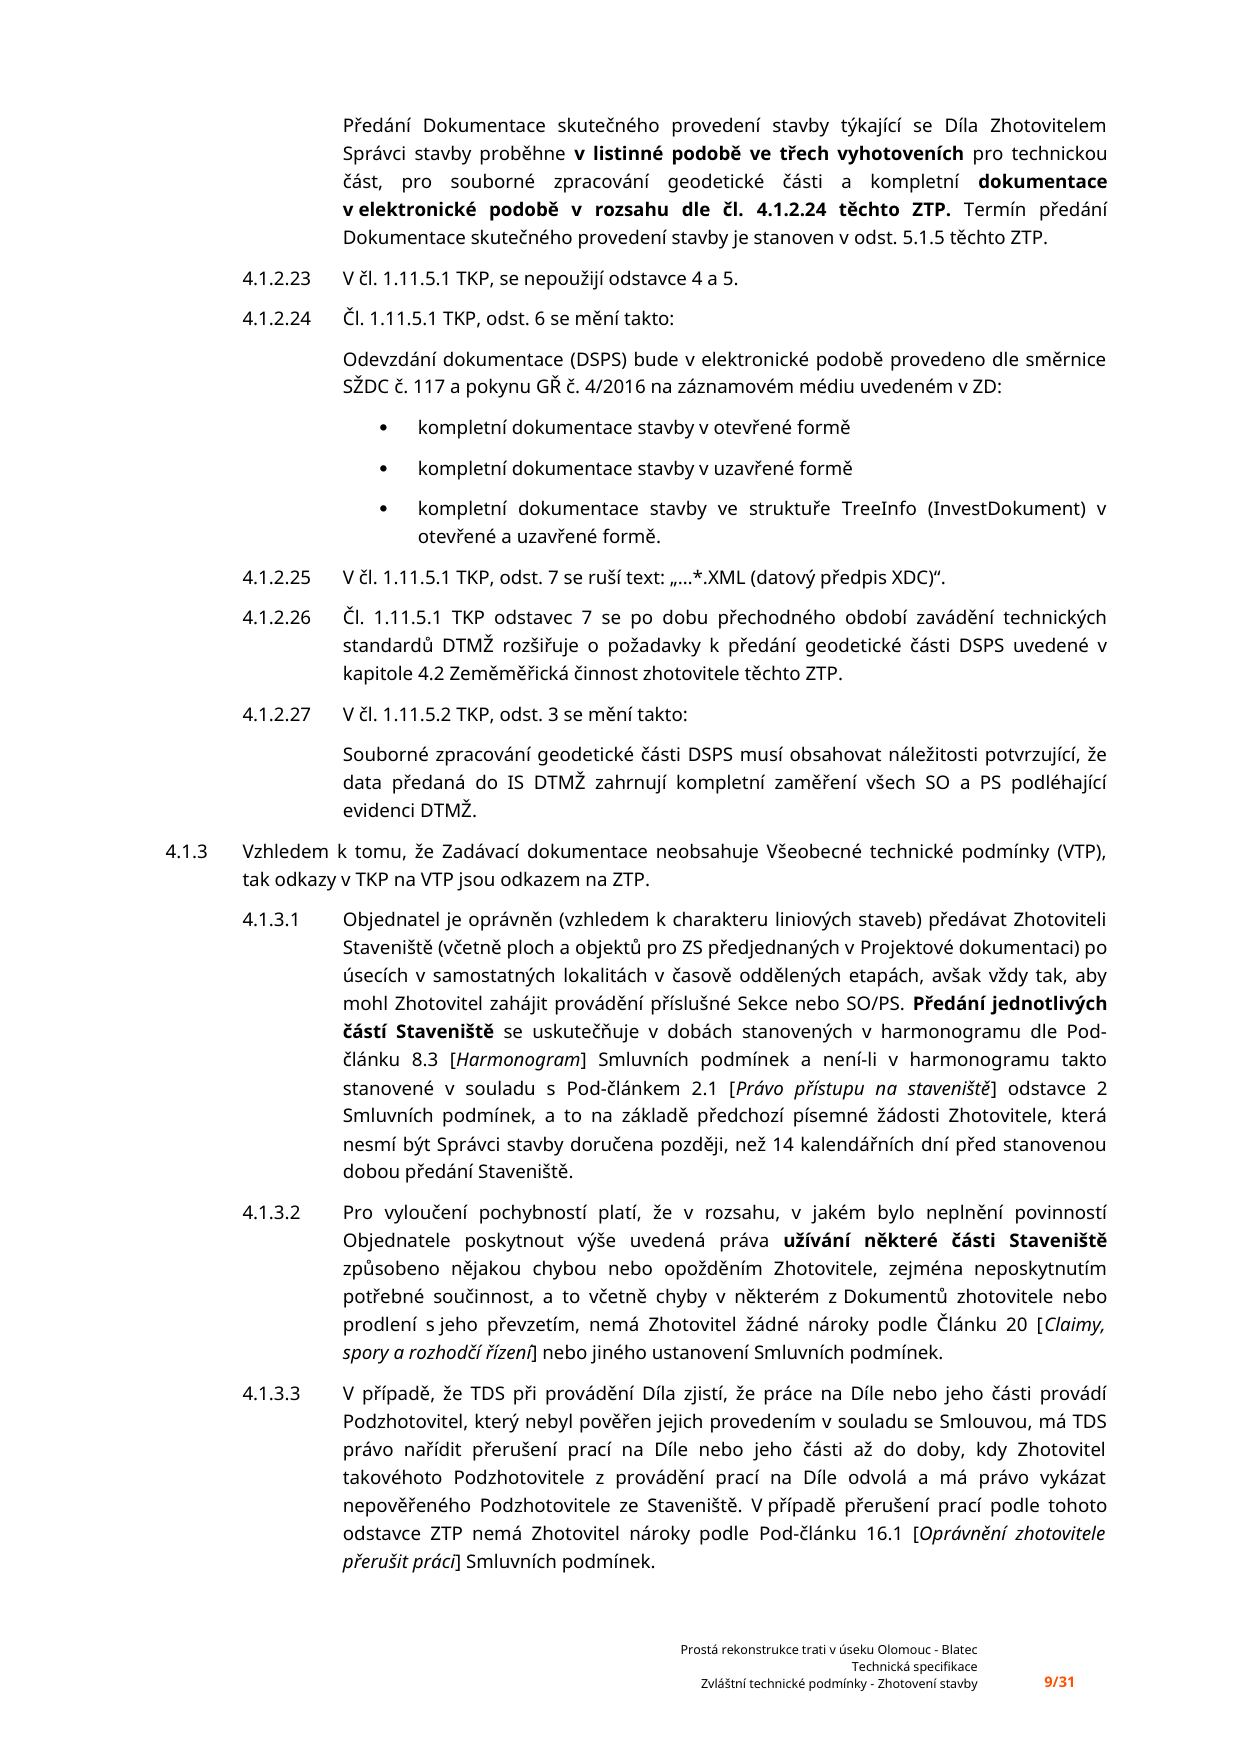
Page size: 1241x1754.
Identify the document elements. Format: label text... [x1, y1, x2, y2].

list kompletní dokumentace stavby v otevřené formě [380, 414, 1107, 440]
list Vzhledem k tomu, že Zadávací dokumentace neobsahuje Všeobecné technické podmínky (VTP), tak odkazy v TKP na VTP jsou odkazem na ZTP. [165, 838, 1107, 892]
list Odevzdání dokumentace (DSPS) bude v elektronické podobě provedeno dle směrnice SŽDC č. 117 a pokynu GŘ č. 4/2016 na záznamovém médiu uvedeném v ZD: [343, 346, 1107, 399]
text Čl. 1.11.5.1 TKP, odst. 6 se mění takto: [242, 305, 1107, 331]
list Předání Dokumentace skutečného provedení stavby týkající se Díla Zhotovitelem Správci stavby proběhne v listinné podobě ve třech vyhotoveních pro technickou část, pro souborné zpracování geodetické části a kompletní dokumentace v elektronické podobě v rozsahu dle čl. 4.1.2.24 těchto ZTP. Termín předání Dokumentace skutečného provedení stavby je stanoven v odst. 5.1.5 těchto ZTP. [343, 112, 1107, 250]
text Čl. 1.11.5.1 TKP odstavec 7 se po dobu přechodného období zavádění technických standardů DTMŽ rozšiřuje o požadavky k předání geodetické části DSPS uvedené v kapitole 4.2 Zeměměřická činnost zhotovitele těchto ZTP. [242, 604, 1107, 686]
text V čl. 1.11.5.1 TKP, se nepoužijí odstavce 4 a 5. [242, 265, 1107, 290]
text V čl. 1.11.5.1 TKP, odst. 7 se ruší text: „…*.XML (datový předpis XDC)“. [242, 564, 1107, 589]
text V čl. 1.11.5.2 TKP, odst. 3 se mění takto: [242, 701, 1107, 727]
text Pro vyloučení pochybností platí, že v rozsahu, v jakém bylo neplnění povinností Objednatele poskytnout výše uvedená práva užívání některé části Staveniště způsobeno nějakou chybou nebo opožděním Zhotovitele, zejména neposkytnutím potřebné součinnost, a to včetně chyby v některém z Dokumentů zhotovitele nebo prodlení s jeho převzetím, nemá Zhotovitel žádné nároky podle Článku 20 [Claimy, spory a rozhodčí řízení] nebo jiného ustanovení Smluvních podmínek. [242, 1199, 1107, 1365]
list kompletní dokumentace stavby v uzavřené formě [380, 455, 1107, 480]
list kompletní dokumentace stavby ve struktuře TreeInfo (InvestDokument) v otevřené a uzavřené formě. [380, 495, 1107, 549]
list Objednatel je oprávněn (vzhledem k charakteru liniových staveb) předávat Zhotoviteli Staveniště (včetně ploch a objektů pro ZS předjednaných v Projektové dokumentaci) po úsecích v samostatných lokalitách v časově oddělených etapách, avšak vždy tak, aby mohl Zhotovitel zahájit provádění příslušné Sekce nebo SO/PS. Předání jednotlivých částí Staveniště se uskutečňuje v dobách stanovených v harmonogramu dle Pod-článku 8.3 [Harmonogram] Smluvních podmínek a není-li v harmonogramu takto stanovené v souladu s Pod-článkem 2.1 [Právo přístupu na staveniště] odstavce 2 Smluvních podmínek, a to na základě předchozí písemné žádosti Zhotovitele, která nesmí být Správci stavby doručena později, než 14 kalendářních dní před stanovenou dobou předání Staveniště. [242, 907, 1107, 1184]
text V případě, že TDS při provádění Díla zjistí, že práce na Díle nebo jeho části provádí Podzhotovitel, který nebyl pověřen jejich provedením v souladu se Smlouvou, má TDS právo nařídit přerušení prací na Díle nebo jeho části až do doby, kdy Zhotovitel takovéhoto Podzhotovitele z provádění prací na Díle odvolá a má právo vykázat nepověřeného Podzhotovitele ze Staveniště. V případě přerušení prací podle tohoto odstavce ZTP nemá Zhotovitel nároky podle Pod-článku 16.1 [Oprávnění zhotovitele přerušit práci] Smluvních podmínek. [242, 1380, 1107, 1574]
list Souborné zpracování geodetické části DSPS musí obsahovat náležitosti potvrzující, že data předaná do IS DTMŽ zahrnují kompletní zaměření všech SO a PS podléhající evidenci DTMŽ. [343, 742, 1107, 823]
